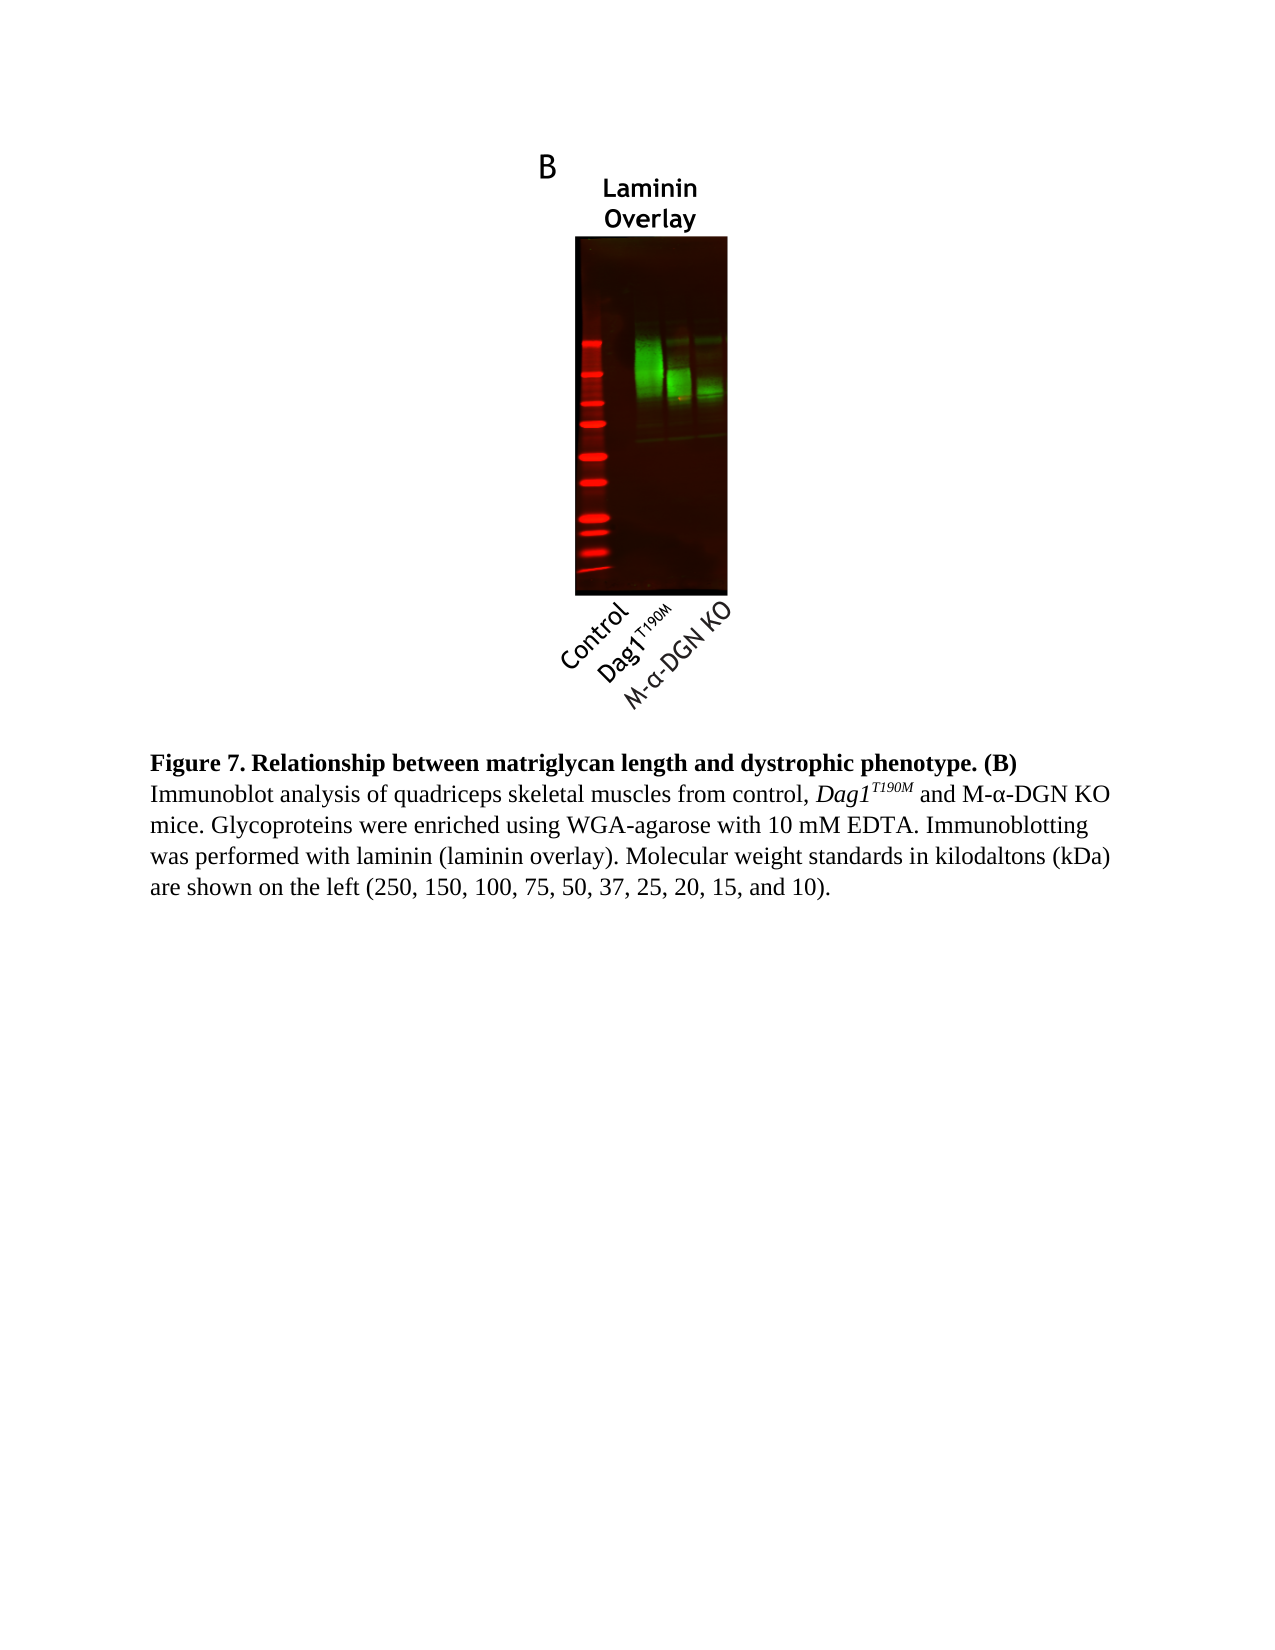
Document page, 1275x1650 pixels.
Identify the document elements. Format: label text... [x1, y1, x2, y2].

text Figure 7. Relationship between matriglycan length and dystrophic phenotype. (B) Immunoblot analysis of quadriceps skeletal muscles from control, Dag1T190M and M-α-DGN KO mice. Glycoproteins were enriched using WGA-agarose with 10 mM EDTA. Immunoblotting was performed with laminin (laminin overlay). Molecular weight standards in kilodaltons (kDa) are shown on the left (250, 150, 100, 75, 50, 37, 25, 20, 15, and 10). [150, 748, 1125, 901]
picture [537, 150, 738, 715]
